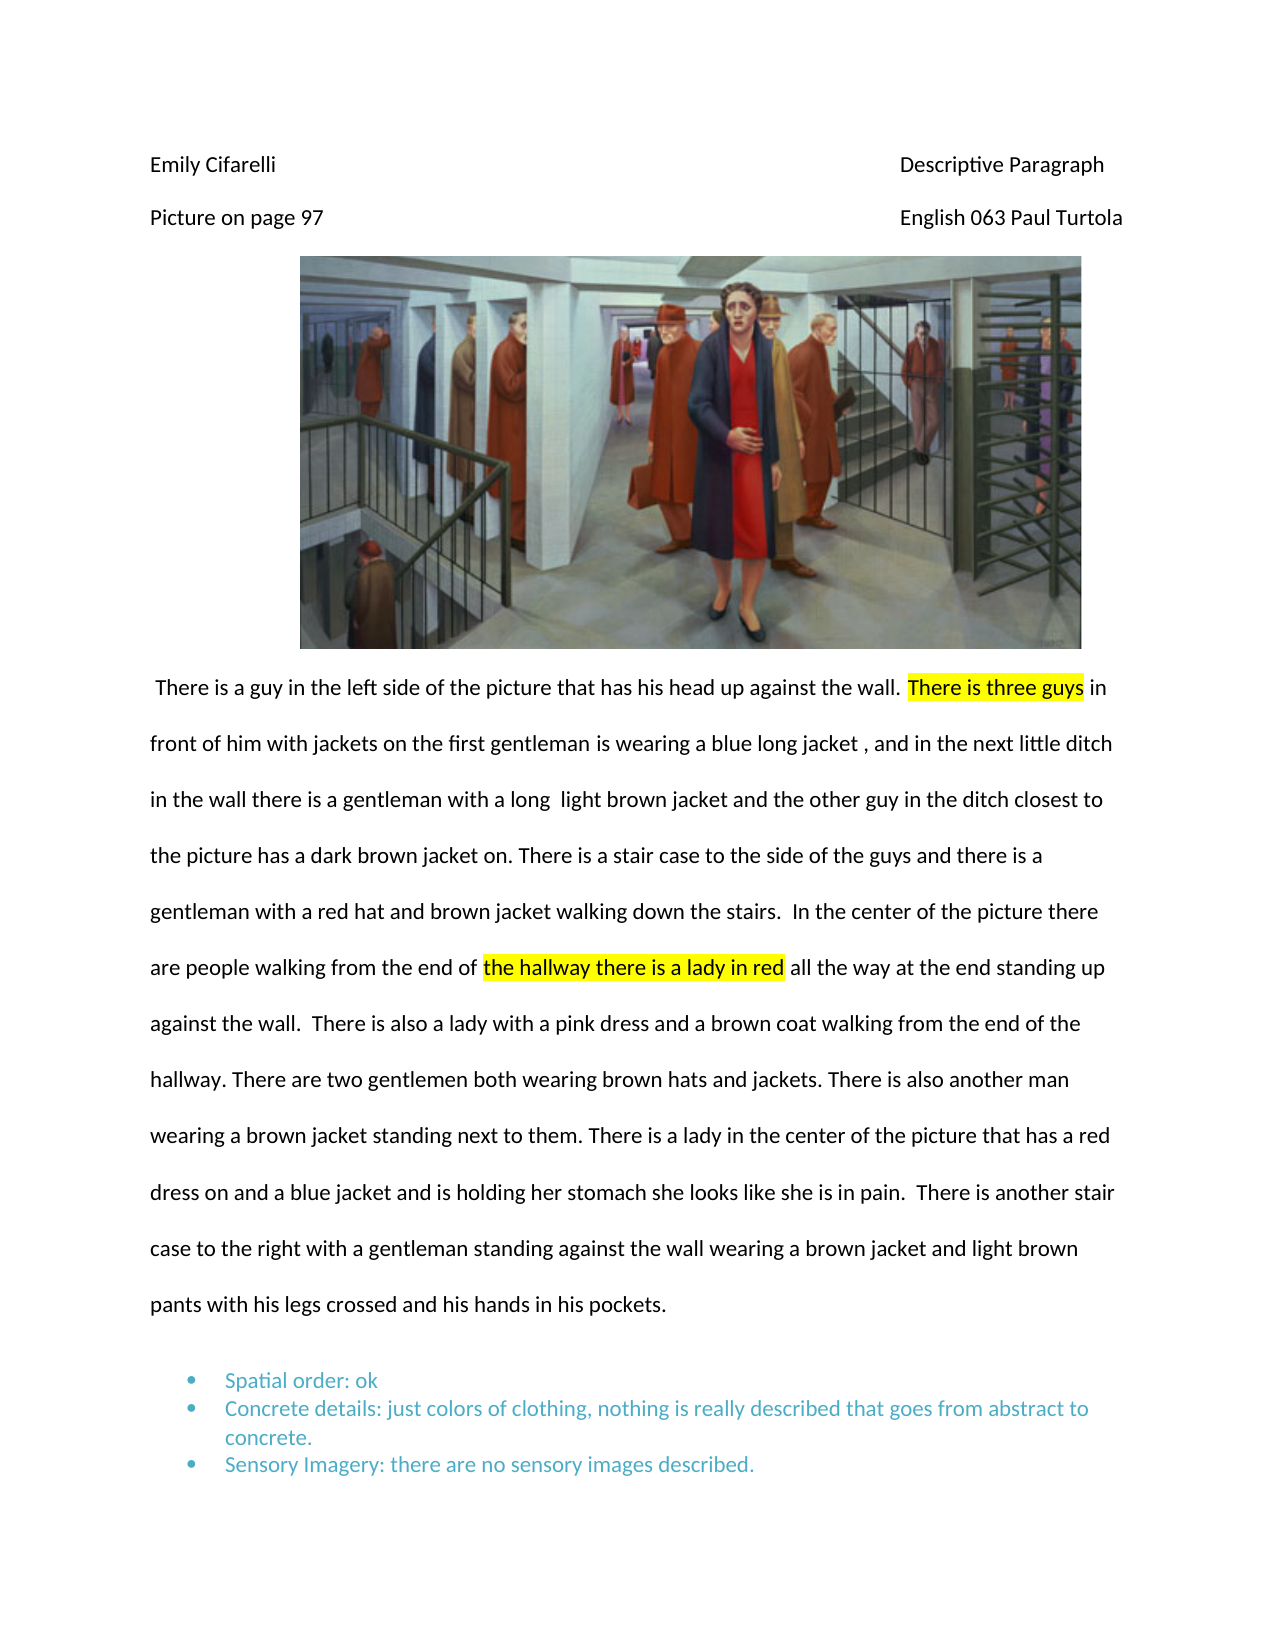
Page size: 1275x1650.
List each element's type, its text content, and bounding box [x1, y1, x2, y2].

text Picture on page 97 English 063 Paul Turtola [150, 203, 1125, 231]
list Sensory Imagery: there are no sensory images described. [187, 1451, 1125, 1479]
list Concrete details: just colors of clothing, nothing is really described that goes from abstract to concrete. [187, 1394, 1125, 1451]
picture [300, 256, 1082, 649]
list Spatial order: ok [187, 1367, 1125, 1394]
text There is a guy in the left side of the picture that has his head up against the wall. There is three guys in front of him with jackets on the first gentleman is wearing a blue long jacket , and in the next little ditch in the wall there is a gentleman with a long light brown jacket and the other guy in the ditch closest to the picture has a dark brown jacket on. There is a stair case to the side of the guys and there is a gentleman with a red hat and brown jacket walking down the stairs. In the center of the picture there are people walking from the end of the hallway there is a lady in red all the way at the end standing up against the wall. There is also a lady with a pink dress and a brown coat walking from the end of the hallway. There are two gentlemen both wearing brown hats and jackets. There is also another man wearing a brown jacket standing next to them. There is a lady in the center of the picture that has a red dress on and a blue jacket and is holding her stomach she looks like she is in pain. There is another stair case to the right with a gentleman standing against the wall wearing a brown jacket and light brown pants with his legs crossed and his hands in his pockets. [150, 673, 1125, 1318]
text Emily Cifarelli Descriptive Paragraph [150, 150, 1125, 178]
